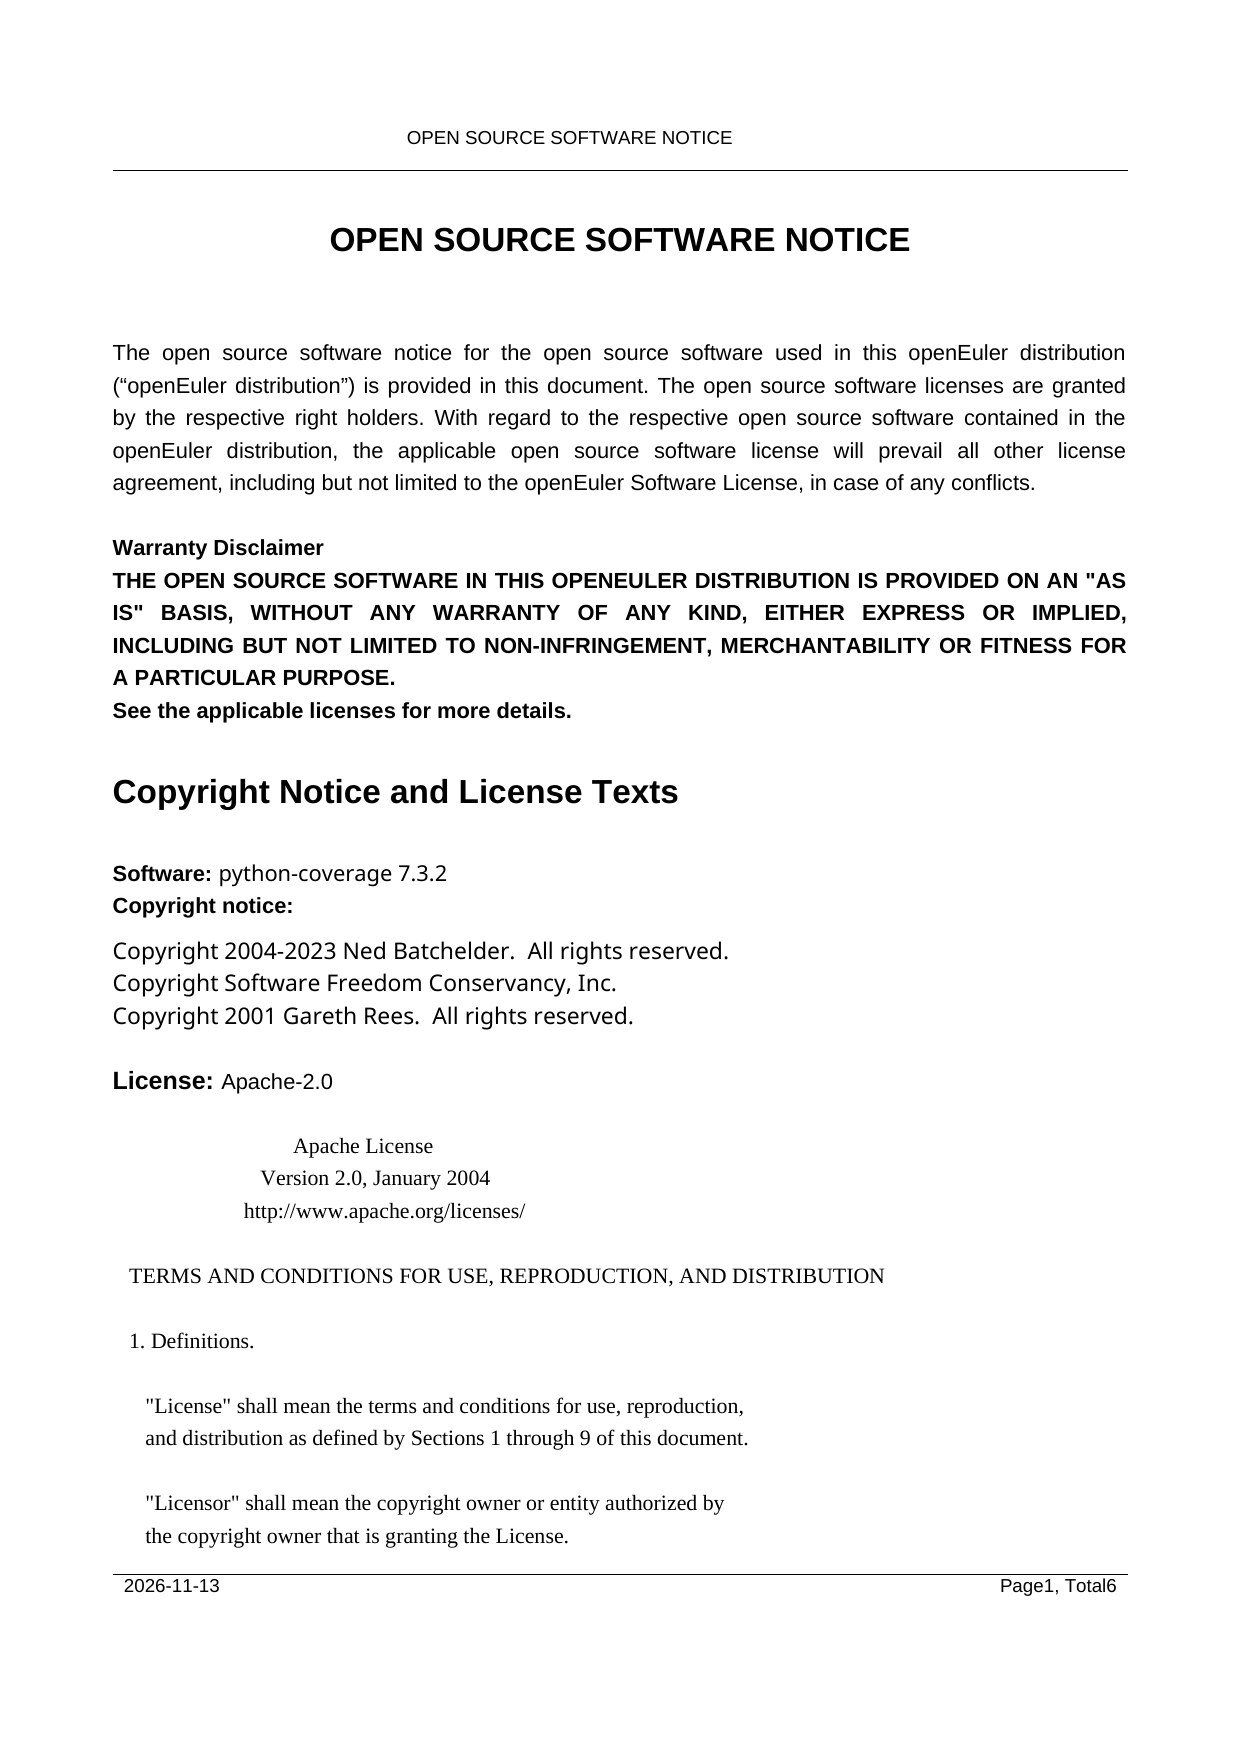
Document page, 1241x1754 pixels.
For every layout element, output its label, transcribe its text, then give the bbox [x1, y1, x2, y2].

text The open source software notice for the open source software used in this openEuler distribution (“openEuler distribution”) is provided in this document. The open source software licenses are granted by the respective right holders. With regard to the respective open source software contained in the openEuler distribution, the applicable open source software license will prevail all other license agreement, including but not limited to the openEuler Software License, in case of any conflicts. [112, 336, 1128, 499]
text Warranty Disclaimer [112, 531, 1128, 564]
title Software: python-coverage 7.3.2 [112, 856, 1128, 889]
text THE OPEN SOURCE SOFTWARE IN THIS OPENEULER DISTRIBUTION IS PROVIDED ON AN "AS IS" BASIS, WITHOUT ANY WARRANTY OF ANY KIND, EITHER EXPRESS OR IMPLIED, INCLUDING BUT NOT LIMITED TO NON-INFRINGEMENT, MERCHANTABILITY OR FITNESS FOR A PARTICULAR PURPOSE. See the applicable licenses for more details. [112, 564, 1128, 726]
text Copyright 2004-2023 Ned Batchelder. All rights reserved. Copyright Software Freedom Conservancy, Inc. Copyright 2001 Gareth Rees. All rights reserved. [112, 934, 1128, 1064]
text OPEN SOURCE SOFTWARE NOTICE [112, 206, 1128, 271]
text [112, 1096, 1128, 1551]
text Copyright Notice and License Texts [112, 759, 1128, 824]
text Copyright notice: [112, 889, 1128, 921]
text License: Apache-2.0 [112, 1064, 1128, 1096]
